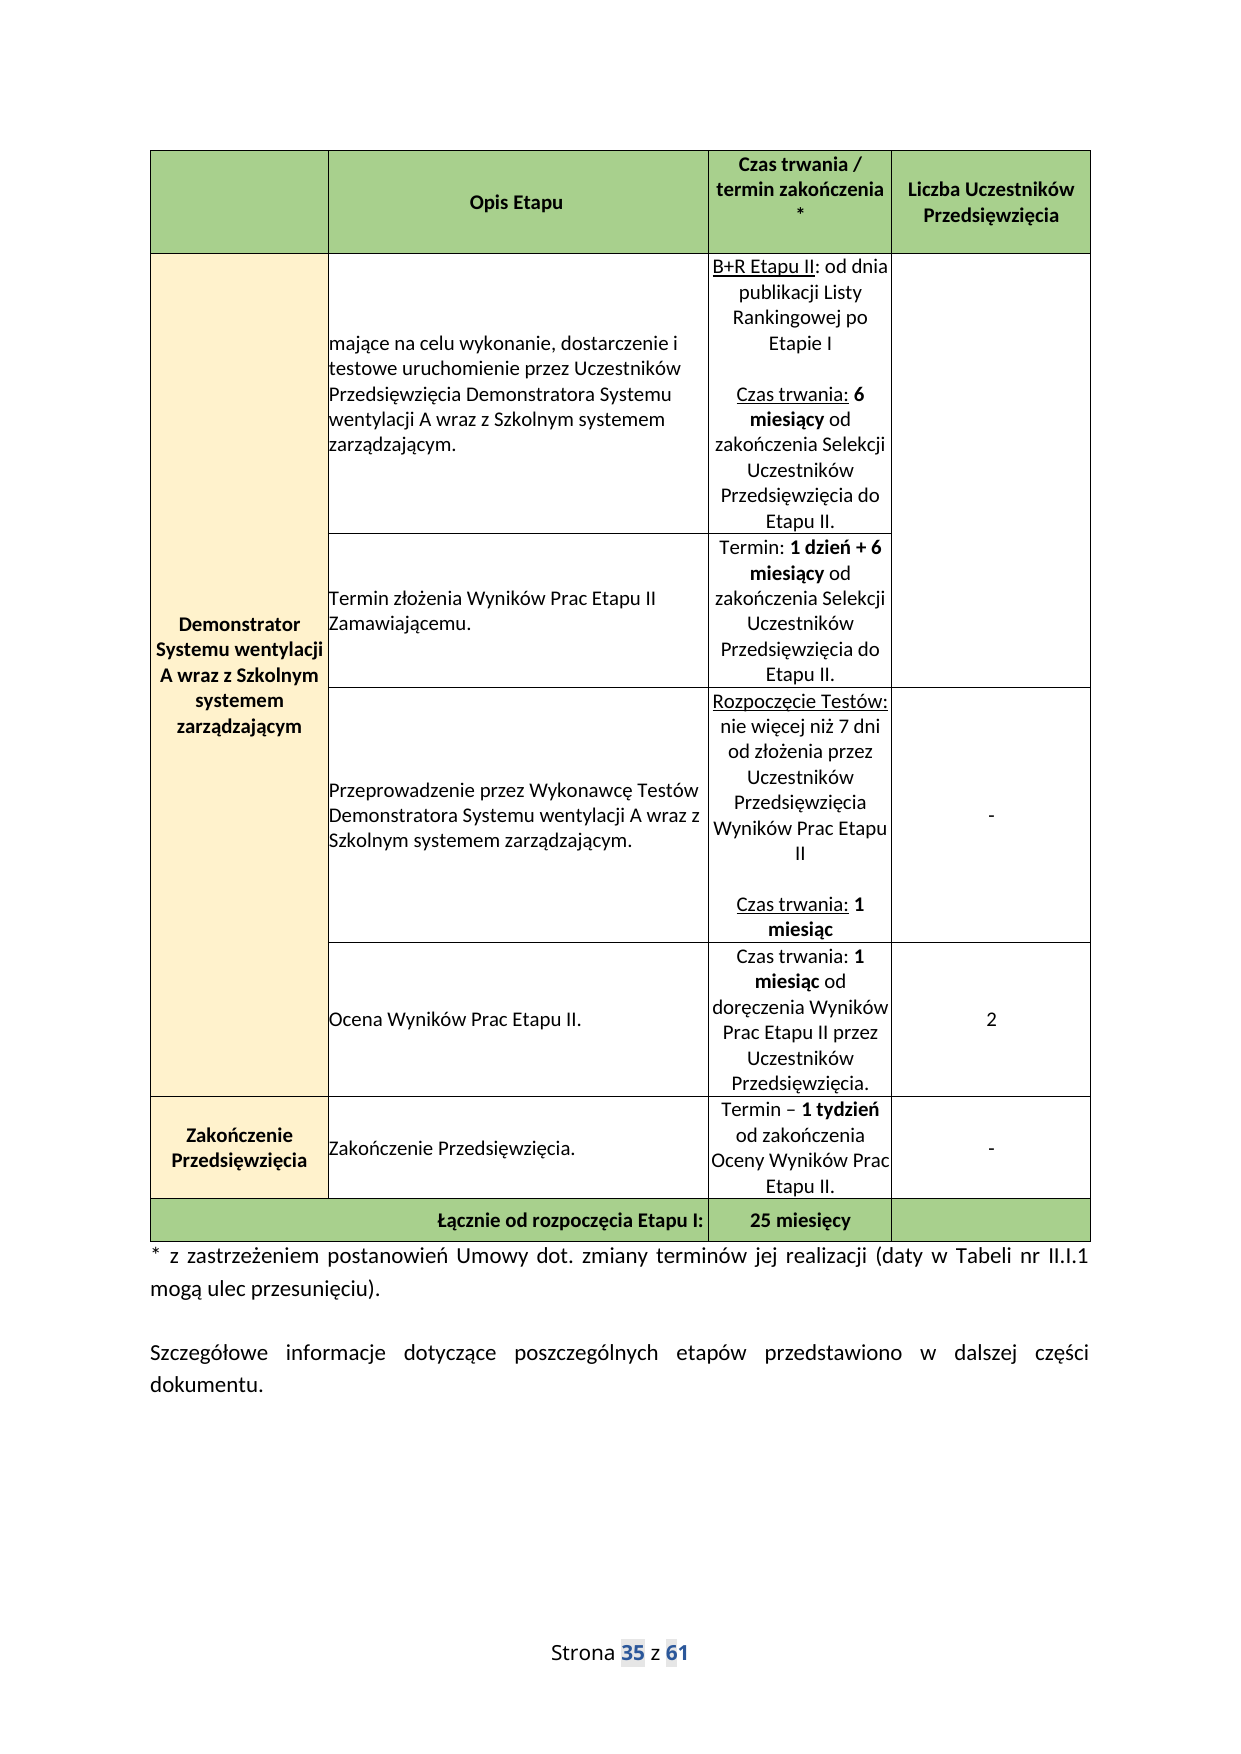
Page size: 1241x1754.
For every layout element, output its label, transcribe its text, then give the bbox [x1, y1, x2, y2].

table_cell Termin – 1 tydzień od zakończenia Oceny Wyników Prac Etapu II. [709, 1097, 891, 1198]
table_header Liczba Uczestników Przedsięwzięcia [892, 151, 1090, 253]
table_cell - [892, 1097, 1090, 1198]
table_cell Przeprowadzenie przez Wykonawcę Testów Demonstratora Systemu wentylacji A wraz z Szkolnym systemem zarządzającym. [329, 688, 708, 942]
table_cell 2 [892, 943, 1090, 1096]
table_cell - [892, 688, 1090, 942]
text Szczegółowe informacje dotyczące poszczególnych etapów przedstawiono w dalszej części dokumentu. [150, 1338, 1090, 1398]
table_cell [329, 254, 708, 533]
table_cell Zakończenie Przedsięwzięcia [151, 1097, 328, 1198]
table_cell Ocena Wyników Prac Etapu II. [329, 943, 708, 1096]
table_cell Termin złożenia Wyników Prac Etapu II Zamawiającemu. [329, 534, 708, 687]
table_cell Czas trwania: 1 miesiąc od doręczenia Wyników Prac Etapu II przez Uczestników Przedsięwzięcia. [709, 943, 891, 1096]
table_cell Łącznie od rozpoczęcia Etapu I: [151, 1199, 708, 1241]
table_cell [709, 254, 891, 533]
table_cell [892, 1199, 1090, 1241]
table_cell 2 [892, 254, 1090, 687]
table_cell 25 miesięcy [709, 1199, 891, 1241]
table_cell Termin: 1 dzień + 6 miesiący od zakończenia Selekcji Uczestników Przedsięwzięcia do Etapu II. [709, 534, 891, 687]
table_cell Zakończenie Przedsięwzięcia. [329, 1097, 708, 1198]
table_header [151, 151, 328, 253]
text * z zastrzeżeniem postanowień Umowy dot. zmiany terminów jej realizacji (daty w Tabeli nr II.I.1 mogą ulec przesunięciu). [150, 1242, 1090, 1302]
table_header Czas trwania / termin zakończenia * [709, 151, 891, 253]
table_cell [151, 254, 328, 1096]
table_cell Rozpoczęcie Testów: nie więcej niż 7 dni od złożenia przez Uczestników Przedsięwzięcia Wyników Prac Etapu II Czas trwania: 1 miesiąc [709, 688, 891, 942]
table_header Opis Etapu [329, 151, 708, 253]
